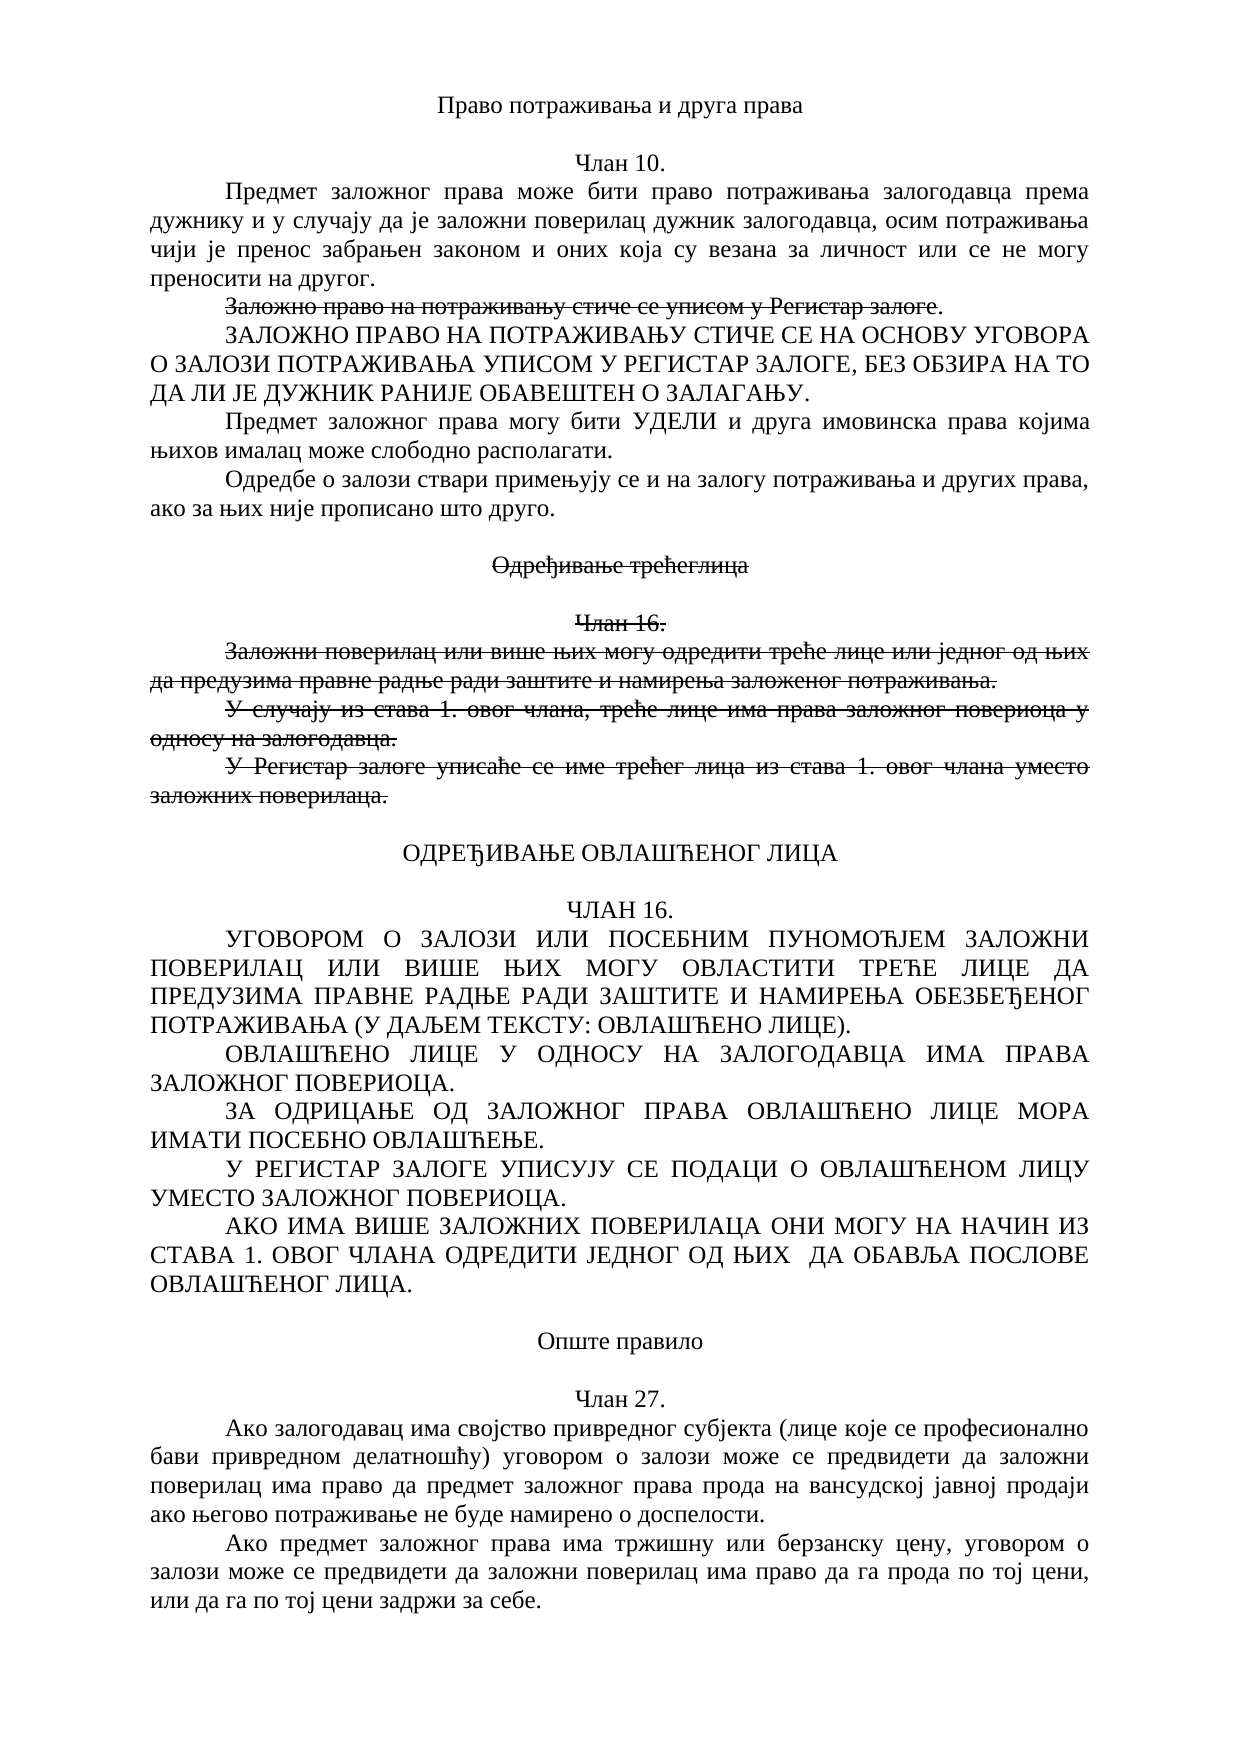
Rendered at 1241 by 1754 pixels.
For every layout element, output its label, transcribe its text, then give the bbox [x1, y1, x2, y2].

text У РЕГИСТАР ЗАЛОГЕ УПИСУЈУ СЕ ПОДАЦИ О ОВЛАШЋЕНОМ ЛИЦУ УМЕСТО ЗАЛОЖНОГ ПОВЕРИОЦА. [150, 1154, 1090, 1211]
text Право потраживања и друга права [150, 90, 1090, 119]
text Ако предмет заложног права има тржишну или берзанску цену, уговором о залози може се предвидети да заложни поверилац има право да га прода по тој цени, или да га по тој цени задржи за себе. [150, 1528, 1090, 1614]
text У случају из става 1. овог члана, треће лице има права заложног повериоца у односу на залогодавца. [150, 694, 1090, 751]
text ЗАЛОЖНО ПРАВО НА ПОТРАЖИВАЊУ СТИЧЕ СЕ НА ОСНОВУ УГОВОРА О ЗАЛОЗИ ПОТРАЖИВАЊА УПИСОМ У РЕГИСТАР ЗАЛОГЕ, БЕЗ ОБЗИРА НА ТО ДА ЛИ ЈЕ ДУЖНИК РАНИЈЕ ОБАВЕШТЕН О ЗАЛАГАЊУ. [150, 320, 1090, 406]
text Члан 16. [150, 608, 1090, 636]
text Члан 10. [150, 148, 1090, 176]
text ОВЛАШЋЕНО ЛИЦЕ У ОДНОСУ НА ЗАЛОГОДАВЦА ИМА ПРАВА ЗАЛОЖНОГ ПОВЕРИОЦА. [150, 1039, 1090, 1096]
text УГОВОРОМ О ЗАЛОЗИ ИЛИ ПОСЕБНИМ ПУНОМОЋЈЕМ ЗАЛОЖНИ ПОВЕРИЛАЦ ИЛИ ВИШЕ ЊИХ МОГУ ОВЛАСТИТИ ТРЕЋЕ ЛИЦЕ ДА ПРЕДУЗИМА ПРАВНЕ РАДЊЕ РАДИ ЗАШТИТЕ И НАМИРЕЊА ОБЕЗБЕЂЕНОГ ПОТРАЖИВАЊА (У ДАЉЕМ ТЕКСТУ: ОВЛАШЋЕНО ЛИЦЕ). [150, 924, 1090, 1039]
text Заложно право на потраживању стиче се уписом у Регистар залоге. [150, 291, 1090, 320]
text Предмет заложног права може бити право потраживања залогодавца према дужнику и у случају да је заложни поверилац дужник залогодавца, осим потраживања чији је пренос забрањен законом и оних која су везана за личност или се не могу преносити на другог. [150, 176, 1090, 291]
text ЧЛАН 16. [150, 895, 1090, 924]
text Заложни поверилац или више њих могу одредити треће лице или једног од њих да предузима правне радње ради заштите и намирења заложеног потраживања. [150, 636, 1090, 694]
text У Регистар залоге уписаће се име трећег лица из става 1. овог члана уместо заложних поверилаца. [150, 751, 1090, 809]
text Одређивање трећеглица [150, 550, 1090, 579]
text Члан 27. [150, 1384, 1090, 1413]
text Одредбе о залози ствари примењују се и на залогу потраживања и других права, ако за њих није прописано што друго. [150, 464, 1090, 521]
text Предмет заложног права могу бити УДЕЛИ и друга имовинска права којима њихов ималац може слободно располагати. [150, 406, 1090, 464]
text ЗА ОДРИЦАЊЕ ОД ЗАЛОЖНОГ ПРАВА ОВЛАШЋЕНО ЛИЦЕ МОРА ИМАТИ ПОСЕБНО ОВЛАШЋЕЊЕ. [150, 1096, 1090, 1154]
text Опште правило [150, 1326, 1090, 1355]
text АКО ИМА ВИШЕ ЗАЛОЖНИХ ПОВЕРИЛАЦА ОНИ МОГУ НА НАЧИН ИЗ СТАВА 1. ОВОГ ЧЛАНА ОДРЕДИТИ ЈЕДНОГ ОД ЊИХ ДА ОБАВЉА ПОСЛОВЕ ОВЛАШЋЕНОГ ЛИЦА. [150, 1211, 1090, 1298]
text Ако залогодавац има својство привредног субјекта (лице које се професионално бави привредном делатношћу) уговором о залози може се предвидети да заложни поверилац има право да предмет заложног права прода на вансудској јавној продаји ако његово потраживање не буде намирено о доспелости. [150, 1413, 1090, 1528]
text ОДРЕЂИВАЊЕ ОВЛАШЋЕНОГ ЛИЦА [150, 838, 1090, 866]
